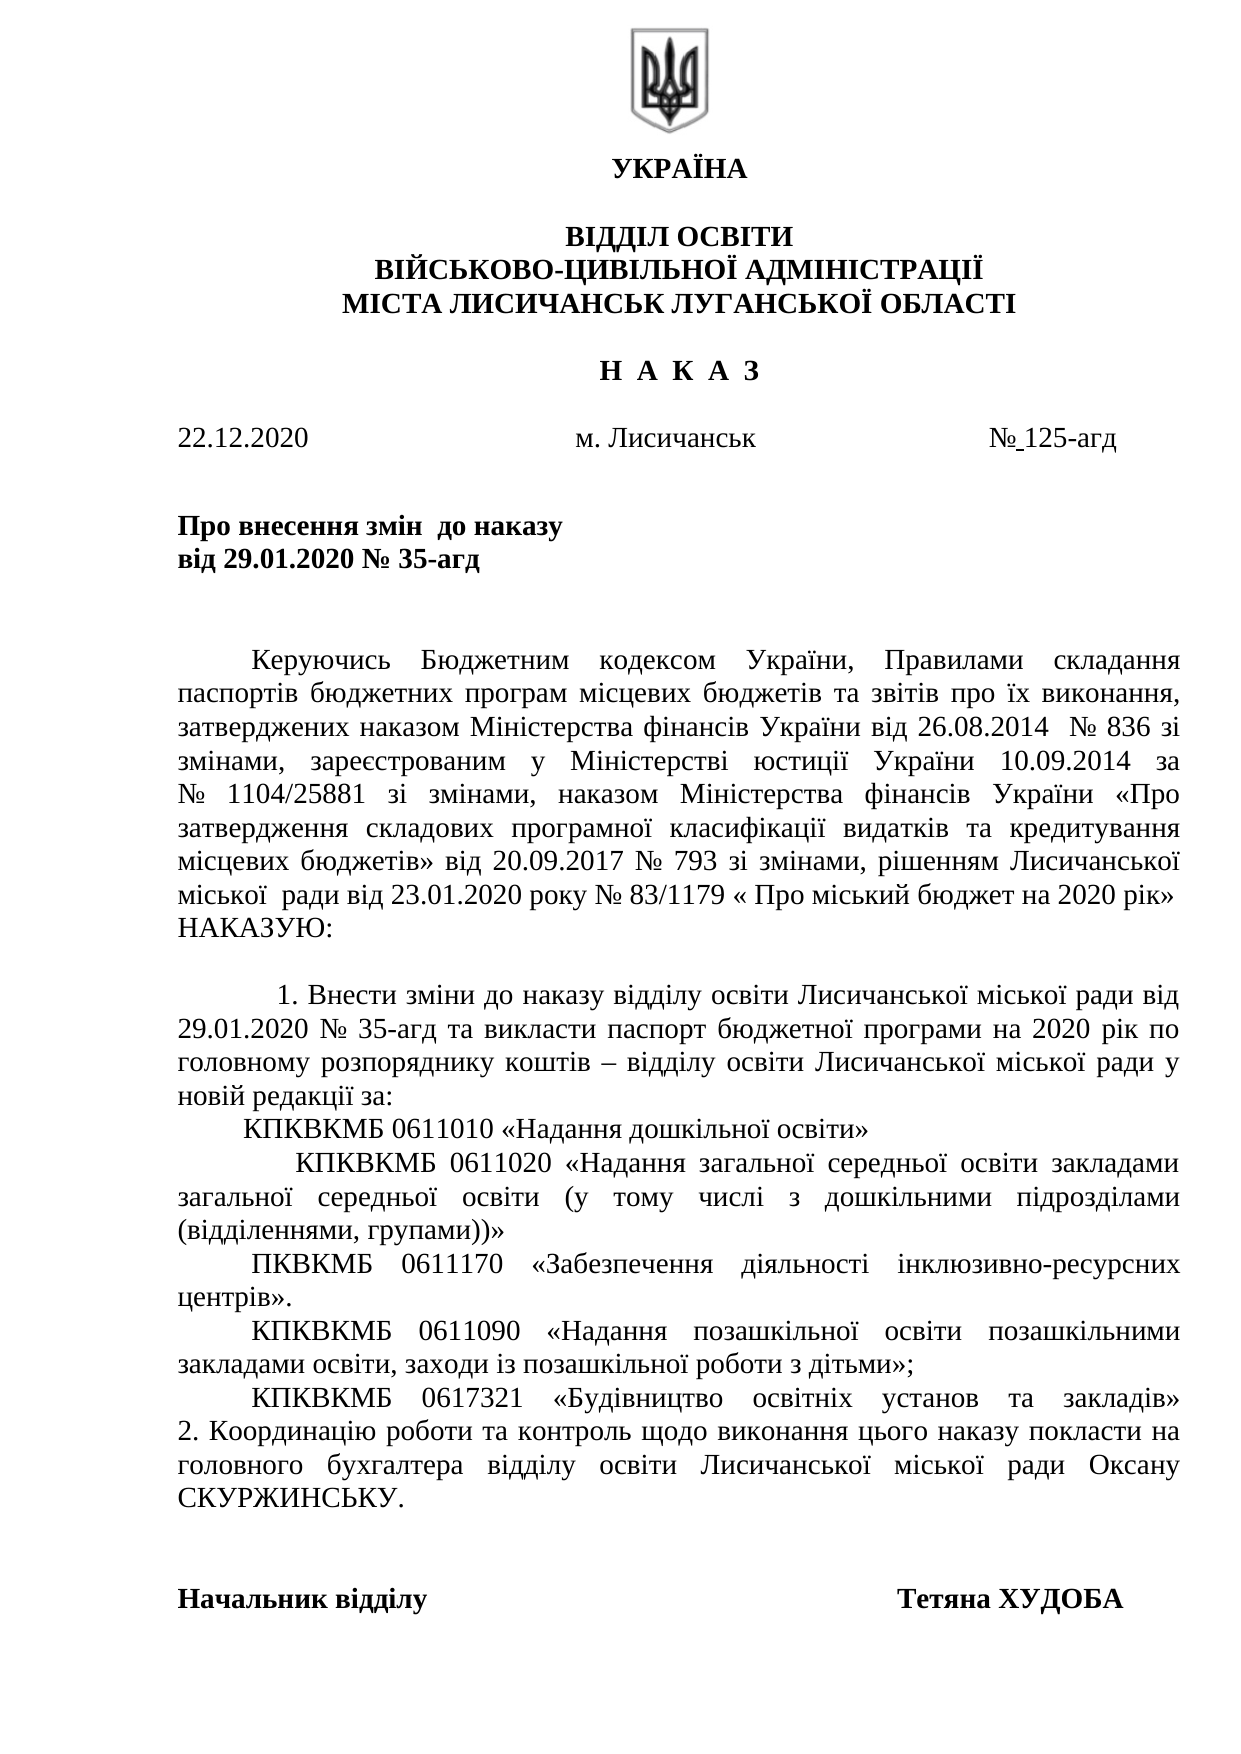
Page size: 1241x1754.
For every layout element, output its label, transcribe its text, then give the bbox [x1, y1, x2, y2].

picture [627, 24, 713, 136]
text КПКВКМБ 0617321 «Будівництво освітніх установ та закладів» 2. Координацію роботи та контроль щодо виконання цього наказу покласти на головного бухгалтера відділу освіти Лисичанської міської ради Оксану СКУРЖИНСЬКУ. [177, 1380, 1181, 1514]
text 1. Внести зміни до наказу відділу освіти Лисичанської міської ради від 29.01.2020 № 35-агд та викласти паспорт бюджетної програми на 2020 рік по головному розпоряднику коштів – відділу освіти Лисичанської міської ради у новій редакції за: [177, 977, 1181, 1112]
text 22.12.2020 м. Лисичанськ № 125-агд [177, 420, 1181, 453]
text ВІЙСЬКОВО-ЦИВІЛЬНОЇ АДМІНІСТРАЦІЇ [177, 252, 1181, 286]
text КПКВКМБ 0611090 «Надання позашкільної освіти позашкільними закладами освіти, заходи із позашкільної роботи з дітьми»; [177, 1313, 1181, 1380]
text ПКВКМБ 0611170 «Забезпечення діяльності інклюзивно-ресурсних центрів». [177, 1246, 1181, 1313]
text від 29.01.2020 № 35-агд [177, 541, 1181, 575]
text МІСТА ЛИСИЧАНСЬК ЛУГАНСЬКОЇ ОБЛАСТІ [177, 286, 1181, 319]
text КПКВКМБ 0611020 «Надання загальної середньої освіти закладами загальної середньої освіти (у тому числі з дошкільними підрозділами (відділеннями, групами))» [177, 1145, 1181, 1246]
text Керуючись Бюджетним кодексом України, Правилами складання паспортів бюджетних програм місцевих бюджетів та звітів про їх виконання, затверджених наказом Міністерства фінансів України від 26.08.2014 № 836 зі змінами, зареєстрованим у Міністерстві юстиції України 10.09.2014 за № 1104/25881 зі змінами, наказом Міністерства фінансів України «Про затвердження складових програмної класифікації видатків та кредитування місцевих бюджетів» від 20.09.2017 № 793 зі змінами, рішенням Лисичанської міської ради від 23.01.2020 року № 83/1179 « Про міський бюджет на 2020 рік» [177, 642, 1181, 910]
text Н А К А З [177, 353, 1181, 386]
text Про внесення змін до наказу [177, 508, 1181, 541]
text УКРАЇНА [177, 152, 1181, 185]
text НАКАЗУЮ: [177, 910, 1181, 944]
text КПКВКМБ 0611010 «Надання дошкільної освіти» [177, 1112, 1181, 1145]
text Начальник відділу Тетяна ХУДОБА [177, 1581, 1181, 1615]
text ВІДДІЛ ОСВІТИ [177, 219, 1181, 252]
